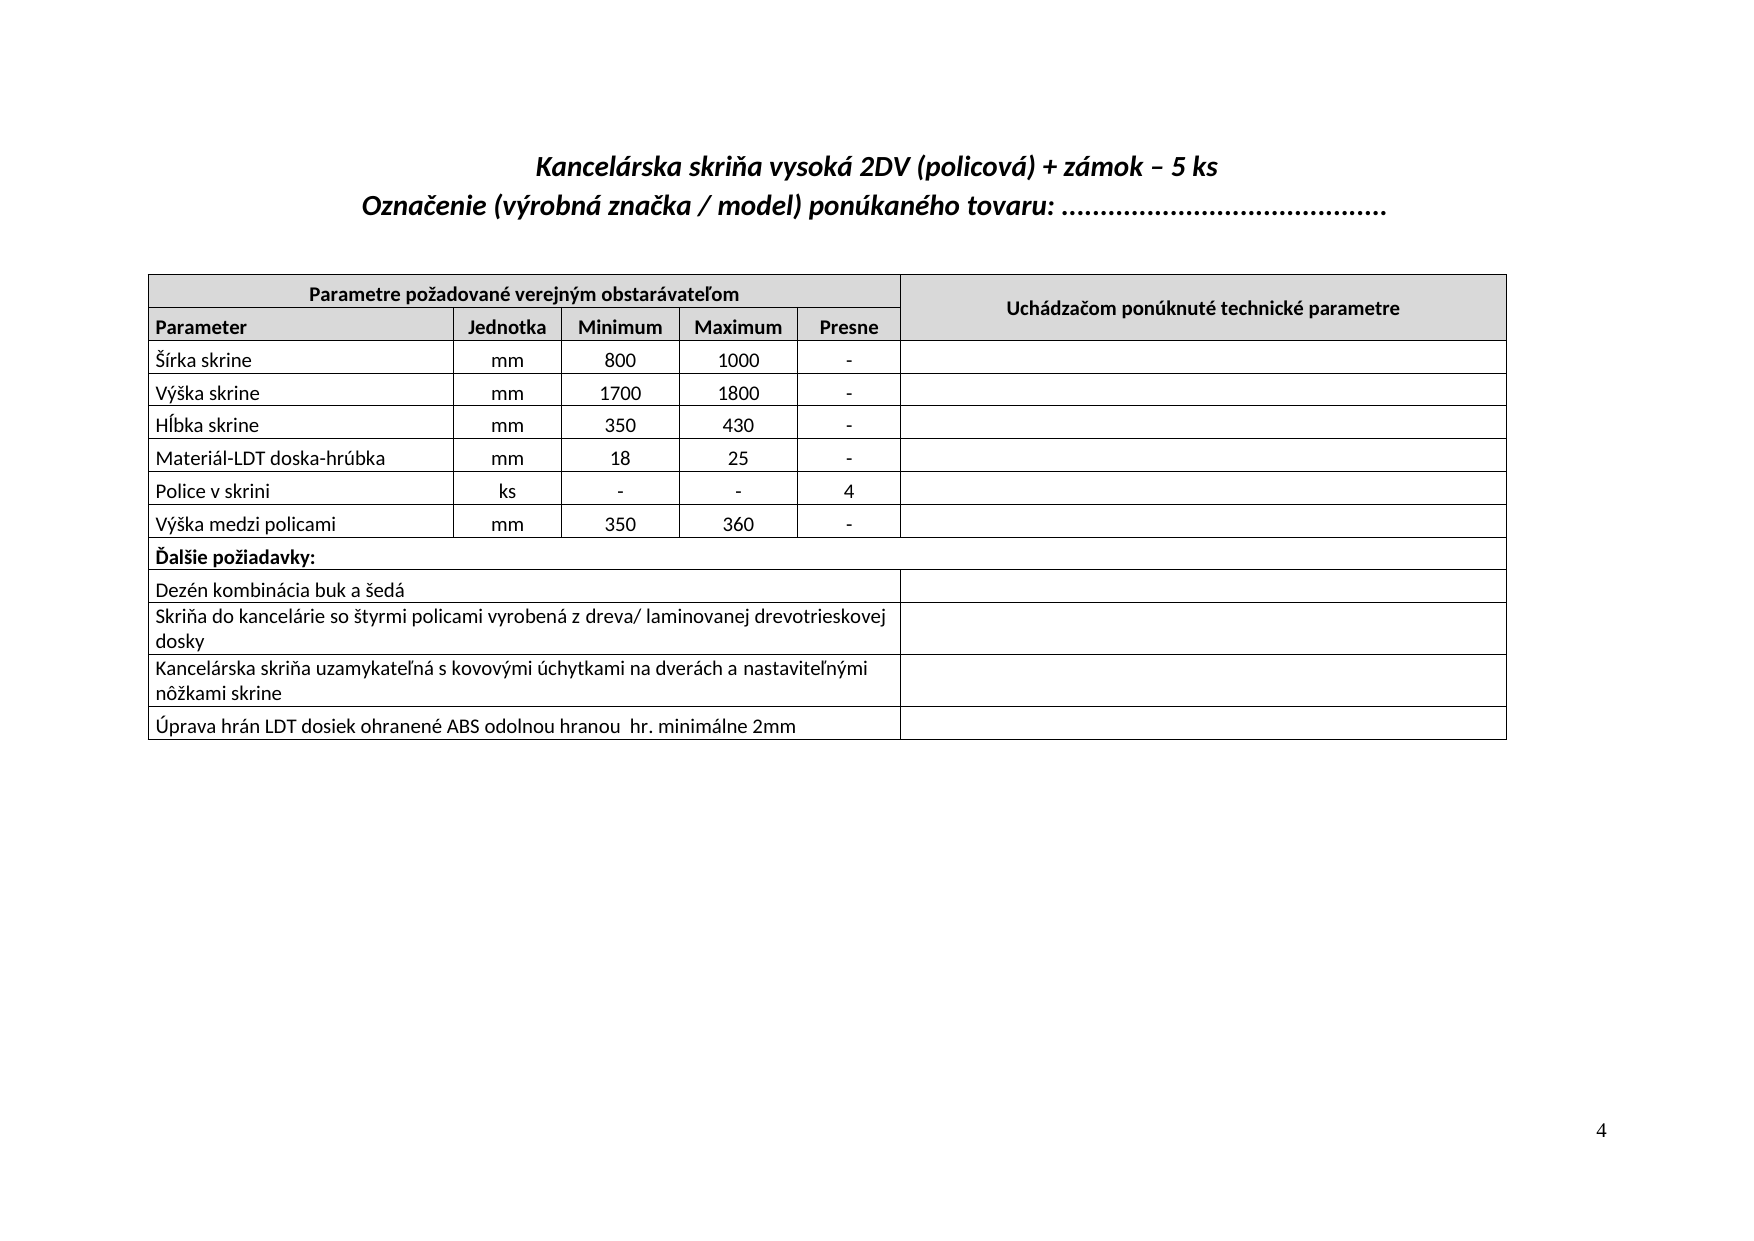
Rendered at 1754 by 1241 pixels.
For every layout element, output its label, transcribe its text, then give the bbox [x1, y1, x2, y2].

table_cell [901, 439, 1506, 471]
table_cell 1800 [680, 374, 797, 405]
table_cell mm [454, 439, 561, 471]
table_cell Minimum [562, 308, 679, 340]
table_cell Dezén kombinácia buk a šedá [149, 570, 900, 602]
table_cell Materiál-LDT doska-hrúbka [149, 439, 453, 471]
table_cell 350 [562, 406, 679, 438]
table_cell - [798, 341, 900, 372]
table_cell [901, 472, 1506, 504]
table_cell [901, 406, 1506, 438]
table_cell - [680, 472, 797, 504]
table_cell 350 [562, 505, 679, 537]
table_cell Úprava hrán LDT dosiek ohranené ABS odolnou hranou hr. minimálne 2mm [149, 707, 900, 739]
table_header Uchádzačom ponúknuté technické parametre [901, 275, 1506, 340]
table_cell [901, 603, 1506, 654]
table_cell Parameter [149, 308, 453, 340]
table_cell Výška skrine [149, 374, 453, 405]
table_cell mm [454, 374, 561, 405]
table_cell mm [454, 341, 561, 372]
table_cell 1000 [680, 341, 797, 372]
text Označenie (výrobná značka / model) ponúkaného tovaru: .......................................... [148, 187, 1606, 222]
table_cell 1700 [562, 374, 679, 405]
table_cell mm [454, 406, 561, 438]
text Kancelárska skriňa vysoká 2DV (policová) + zámok – 5 ks [148, 148, 1606, 183]
table_cell - [798, 374, 900, 405]
table_cell 360 [680, 505, 797, 537]
table_cell Skriňa do kancelárie so štyrmi policami vyrobená z dreva/ laminovanej drevotrieskovej dosky [149, 603, 900, 654]
table_cell Maximum [680, 308, 797, 340]
table_cell Jednotka [454, 308, 561, 340]
table_cell [901, 374, 1506, 405]
table_cell - [562, 472, 679, 504]
table_cell 4 [798, 472, 900, 504]
table_cell Výška medzi policami [149, 505, 453, 537]
table_cell [901, 570, 1506, 602]
table_cell - [798, 406, 900, 438]
table_cell ks [454, 472, 561, 504]
table_cell Kancelárska skriňa uzamykateľná s kovovými úchytkami na dverách a nastaviteľnými nôžkami skrine [149, 655, 900, 706]
table_cell [901, 707, 1506, 739]
table_cell - [798, 439, 900, 471]
table_cell Ďalšie požiadavky: [149, 538, 1506, 569]
table_cell 25 [680, 439, 797, 471]
table_cell mm [454, 505, 561, 537]
table_cell [901, 505, 1506, 537]
table_cell Police v skrini [149, 472, 453, 504]
table_cell Presne [798, 308, 900, 340]
table_cell Šírka skrine [149, 341, 453, 372]
table_cell 800 [562, 341, 679, 372]
table_cell [901, 655, 1506, 706]
table_cell Hĺbka skrine [149, 406, 453, 438]
table_header Parametre požadované verejným obstarávateľom [149, 275, 900, 307]
table_cell - [798, 505, 900, 537]
table_cell 18 [562, 439, 679, 471]
table_cell [901, 341, 1506, 372]
table_cell 430 [680, 406, 797, 438]
